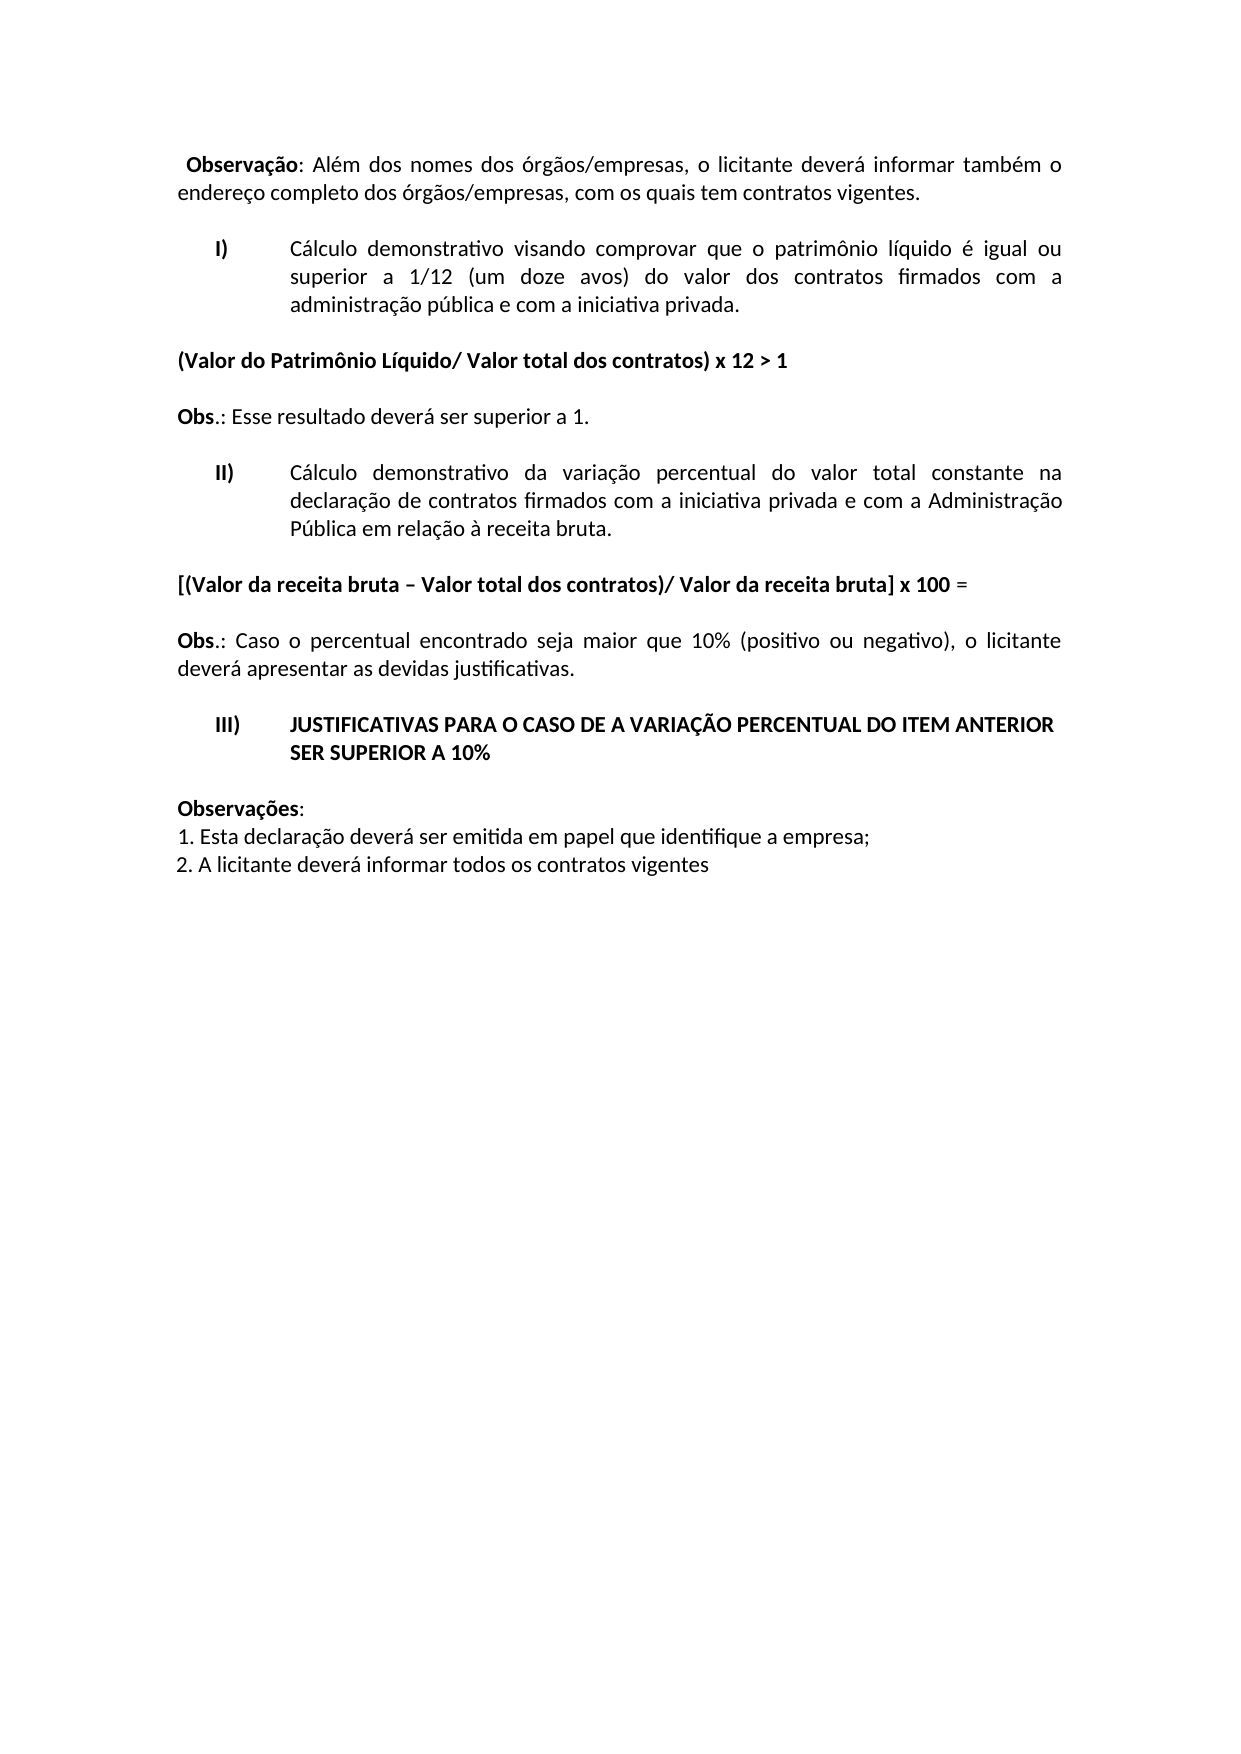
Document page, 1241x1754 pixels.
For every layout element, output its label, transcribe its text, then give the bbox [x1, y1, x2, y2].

text Observações: [177, 794, 1064, 822]
text [(Valor da receita bruta – Valor total dos contratos)/ Valor da receita bruta] x 100 = [177, 570, 1064, 598]
list Cálculo demonstrativo visando comprovar que o patrimônio líquido é igual ou superior a 1/12 (um doze avos) do valor dos contratos firmados com a administração pública e com a iniciativa privada. [215, 234, 1064, 318]
list JUSTIFICATIVAS PARA O CASO DE A VARIAÇÃO PERCENTUAL DO ITEM ANTERIOR SER SUPERIOR A 10% [215, 710, 1064, 766]
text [177, 150, 1064, 206]
text Obs.: Esse resultado deverá ser superior a 1. [177, 402, 1064, 430]
text (Valor do Patrimônio Líquido/ Valor total dos contratos) x 12 > 1 [177, 346, 1064, 374]
text Obs.: Caso o percentual encontrado seja maior que 10% (positivo ou negativo), o licitante deverá apresentar as devidas justificativas. [177, 626, 1064, 682]
list Cálculo demonstrativo da variação percentual do valor total constante na declaração de contratos firmados com a iniciativa privada e com a Administração Pública em relação à receita bruta. [215, 458, 1064, 542]
text 1. Esta declaração deverá ser emitida em papel que identifique a empresa; [177, 822, 1064, 851]
text 2. A licitante deverá informar todos os contratos vigentes [176, 851, 1065, 878]
